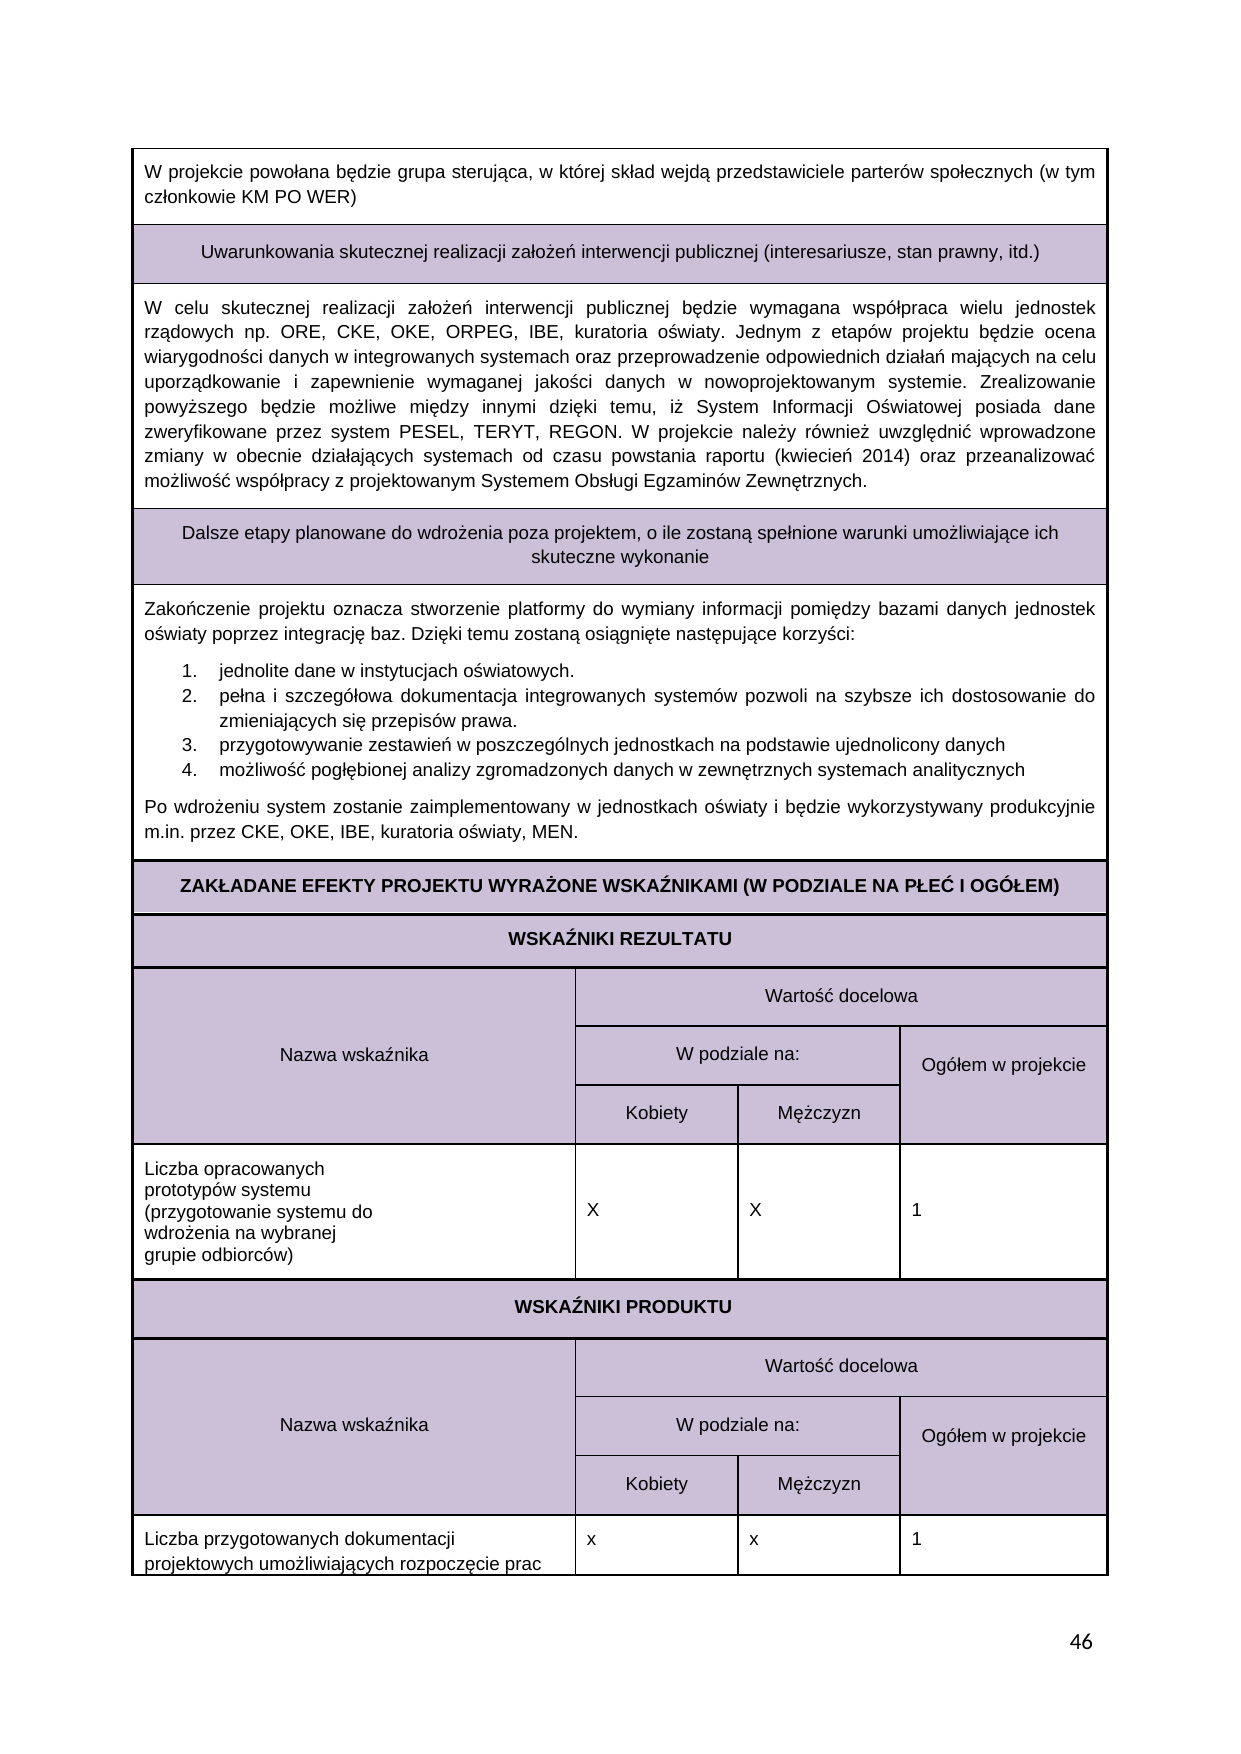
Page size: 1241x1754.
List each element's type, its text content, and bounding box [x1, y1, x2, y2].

table_cell WSKAŹNIKI PRODUKTU [134, 1281, 1106, 1337]
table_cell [134, 1516, 575, 1574]
table_cell Mężczyzn [739, 1086, 899, 1143]
table_cell Ogółem w projekcie [901, 1397, 1106, 1514]
table_cell Kobiety [576, 1456, 737, 1514]
table_cell 1 [901, 1145, 1106, 1278]
table_cell X [576, 1145, 737, 1278]
table_cell Zakończenie projektu oznacza stworzenie platformy do wymiany informacji pomiędzy bazami danych jednostek oświaty poprzez integrację baz. Dzięki temu zostaną osiągnięte następujące korzyści: jednolite dane w instytucjach oświatowych. pełna i szczegółowa dokumentacja integrowanych systemów pozwoli na szybsze ich dostosowanie do zmieniających się przepisów prawa. przygotowywanie zestawień w poszczególnych jednostkach na podstawie ujednolicony danych możliwość pogłębionej analizy zgromadzonych danych w zewnętrznych systemach analitycznych Po wdrożeniu system zostanie zaimplementowany w jednostkach oświaty i będzie wykorzystywany produkcyjnie m.in. przez CKE, OKE, IBE, kuratoria oświaty, MEN. [134, 585, 1106, 859]
table_cell Wartość docelowa [576, 1340, 1106, 1396]
table_cell X [739, 1145, 899, 1278]
table_cell Nazwa wskaźnika [134, 1340, 575, 1514]
table_cell ZAKŁADANE EFEKTY PROJEKTU WYRAŻONE WSKAŹNIKAMI (W PODZIALE NA PŁEĆ I OGÓŁEM) [134, 862, 1106, 912]
table_cell W podziale na: [576, 1027, 899, 1084]
table_cell Mężczyzn [739, 1456, 899, 1514]
table_cell Ogółem w projekcie [901, 1027, 1106, 1143]
table_cell x [576, 1516, 737, 1574]
table_cell x [739, 1516, 899, 1574]
table_cell Nazwa wskaźnika [134, 969, 575, 1143]
table_cell 1 [901, 1516, 1106, 1574]
table_cell Wartość docelowa [576, 969, 1106, 1025]
table_cell Uwarunkowania skutecznej realizacji założeń interwencji publicznej (interesariusze, stan prawny, itd.) [134, 225, 1106, 283]
table_cell WSKAŹNIKI REZULTATU [134, 916, 1106, 966]
table_cell W podziale na: [576, 1397, 899, 1455]
table_cell Liczba opracowanych prototypów systemu (przygotowanie systemu do wdrożenia na wybranej grupie odbiorców) [134, 1145, 575, 1278]
table_cell Dalsze etapy planowane do wdrożenia poza projektem, o ile zostaną spełnione warunki umożliwiające ich skuteczne wykonanie [134, 509, 1106, 584]
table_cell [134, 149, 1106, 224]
table_cell Kobiety [576, 1086, 737, 1143]
table_cell W celu skutecznej realizacji założeń interwencji publicznej będzie wymagana współpraca wielu jednostek rządowych np. ORE, CKE, OKE, ORPEG, IBE, kuratoria oświaty. Jednym z etapów projektu będzie ocena wiarygodności danych w integrowanych systemach oraz przeprowadzenie odpowiednich działań mających na celu uporządkowanie i zapewnienie wymaganej jakości danych w nowoprojektowanym systemie. Zrealizowanie powyższego będzie możliwe między innymi dzięki temu, iż System Informacji Oświatowej posiada dane zweryfikowane przez system PESEL, TERYT, REGON. W projekcie należy również uwzględnić wprowadzone zmiany w obecnie działających systemach od czasu powstania raportu (kwiecień 2014) oraz przeanalizować możliwość współpracy z projektowanym Systemem Obsługi Egzaminów Zewnętrznych. [134, 284, 1106, 508]
